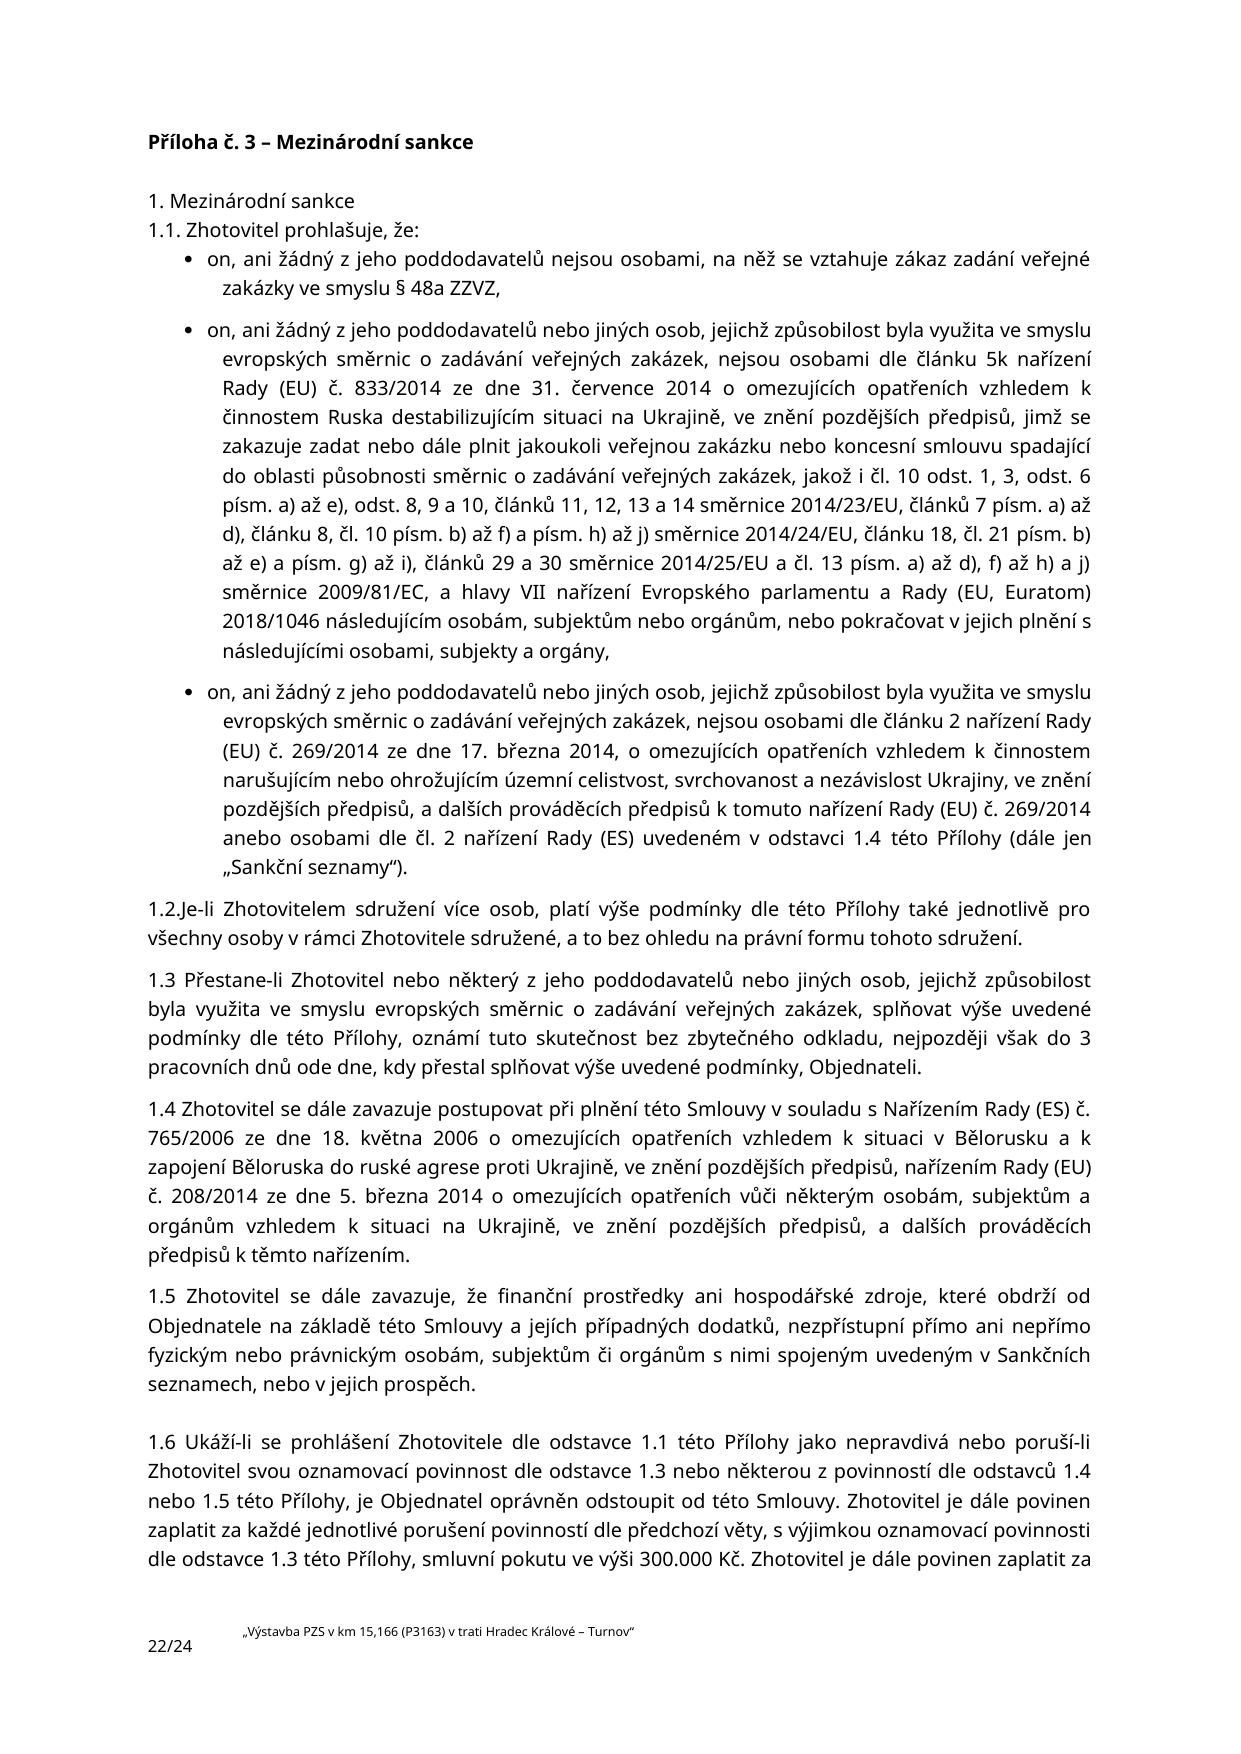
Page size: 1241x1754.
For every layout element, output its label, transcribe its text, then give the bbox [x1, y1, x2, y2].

list on, ani žádný z jeho poddodavatelů nejsou osobami, na něž se vztahuje zákaz zadání veřejné zakázky ve smyslu § 48a ZZVZ, [185, 243, 1092, 301]
text 1. Mezinárodní sankce [148, 185, 1092, 214]
list on, ani žádný z jeho poddodavatelů nebo jiných osob, jejichž způsobilost byla využita ve smyslu evropských směrnic o zadávání veřejných zakázek, nejsou osobami dle článku 2 nařízení Rady (EU) č. 269/2014 ze dne 17. března 2014, o omezujících opatřeních vzhledem k činnostem narušujícím nebo ohrožujícím územní celistvost, svrchovanost a nezávislost Ukrajiny, ve znění pozdějších předpisů, a dalších prováděcích předpisů k tomuto nařízení Rady (EU) č. 269/2014 anebo osobami dle čl. 2 nařízení Rady (ES) uvedeném v odstavci 1.4 této Přílohy (dále jen „Sankční seznamy“). [185, 676, 1092, 881]
text 1.1. Zhotovitel prohlašuje, že: [148, 214, 1092, 243]
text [148, 1426, 1092, 1572]
text 1.2.Je-li Zhotovitelem sdružení více osob, platí výše podmínky dle této Přílohy také jednotlivě pro všechny osoby v rámci Zhotovitele sdružené, a to bez ohledu na právní formu tohoto sdružení. [148, 893, 1092, 951]
text 1.5 Zhotovitel se dále zavazuje, že finanční prostředky ani hospodářské zdroje, které obdrží od Objednatele na základě této Smlouvy a jejích případných dodatků, nezpřístupní přímo ani nepřímo fyzickým nebo právnickým osobám, subjektům či orgánům s nimi spojeným uvedeným v Sankčních seznamech, nebo v jejich prospěch. [148, 1281, 1092, 1397]
list on, ani žádný z jeho poddodavatelů nebo jiných osob, jejichž způsobilost byla využita ve smyslu evropských směrnic o zadávání veřejných zakázek, nejsou osobami dle článku 5k nařízení Rady (EU) č. 833/2014 ze dne 31. července 2014 o omezujících opatřeních vzhledem k činnostem Ruska destabilizujícím situaci na Ukrajině, ve znění pozdějších předpisů, jimž se zakazuje zadat nebo dále plnit jakoukoli veřejnou zakázku nebo koncesní smlouvu spadající do oblasti působnosti směrnic o zadávání veřejných zakázek, jakož i čl. 10 odst. 1, 3, odst. 6 písm. a) až e), odst. 8, 9 a 10, článků 11, 12, 13 a 14 směrnice 2014/23/EU, článků 7 písm. a) až d), článku 8, čl. 10 písm. b) až f) a písm. h) až j) směrnice 2014/24/EU, článku 18, čl. 21 písm. b) až e) a písm. g) až i), článků 29 a 30 směrnice 2014/25/EU a čl. 13 písm. a) až d), f) až h) a j) směrnice 2009/81/EC, a hlavy VII nařízení Evropského parlamentu a Rady (EU, Euratom) 2018/1046 následujícím osobám, subjektům nebo orgánům, nebo pokračovat v jejich plnění s následujícími osobami, subjekty a orgány, [185, 314, 1092, 664]
text 1.4 Zhotovitel se dále zavazuje postupovat při plnění této Smlouvy v souladu s Nařízením Rady (ES) č. 765/2006 ze dne 18. května 2006 o omezujících opatřeních vzhledem k situaci v Bělorusku a k zapojení Běloruska do ruské agrese proti Ukrajině, ve znění pozdějších předpisů, nařízením Rady (EU) č. 208/2014 ze dne 5. března 2014 o omezujících opatřeních vůči některým osobám, subjektům a orgánům vzhledem k situaci na Ukrajině, ve znění pozdějších předpisů, a dalších prováděcích předpisů k těmto nařízením. [148, 1093, 1092, 1268]
text 1.3 Přestane-li Zhotovitel nebo některý z jeho poddodavatelů nebo jiných osob, jejichž způsobilost byla využita ve smyslu evropských směrnic o zadávání veřejných zakázek, splňovat výše uvedené podmínky dle této Přílohy, oznámí tuto skutečnost bez zbytečného odkladu, nejpozději však do 3 pracovních dnů ode dne, kdy přestal splňovat výše uvedené podmínky, Objednateli. [148, 964, 1092, 1081]
text Příloha č. 3 – Mezinárodní sankce [148, 126, 1092, 156]
